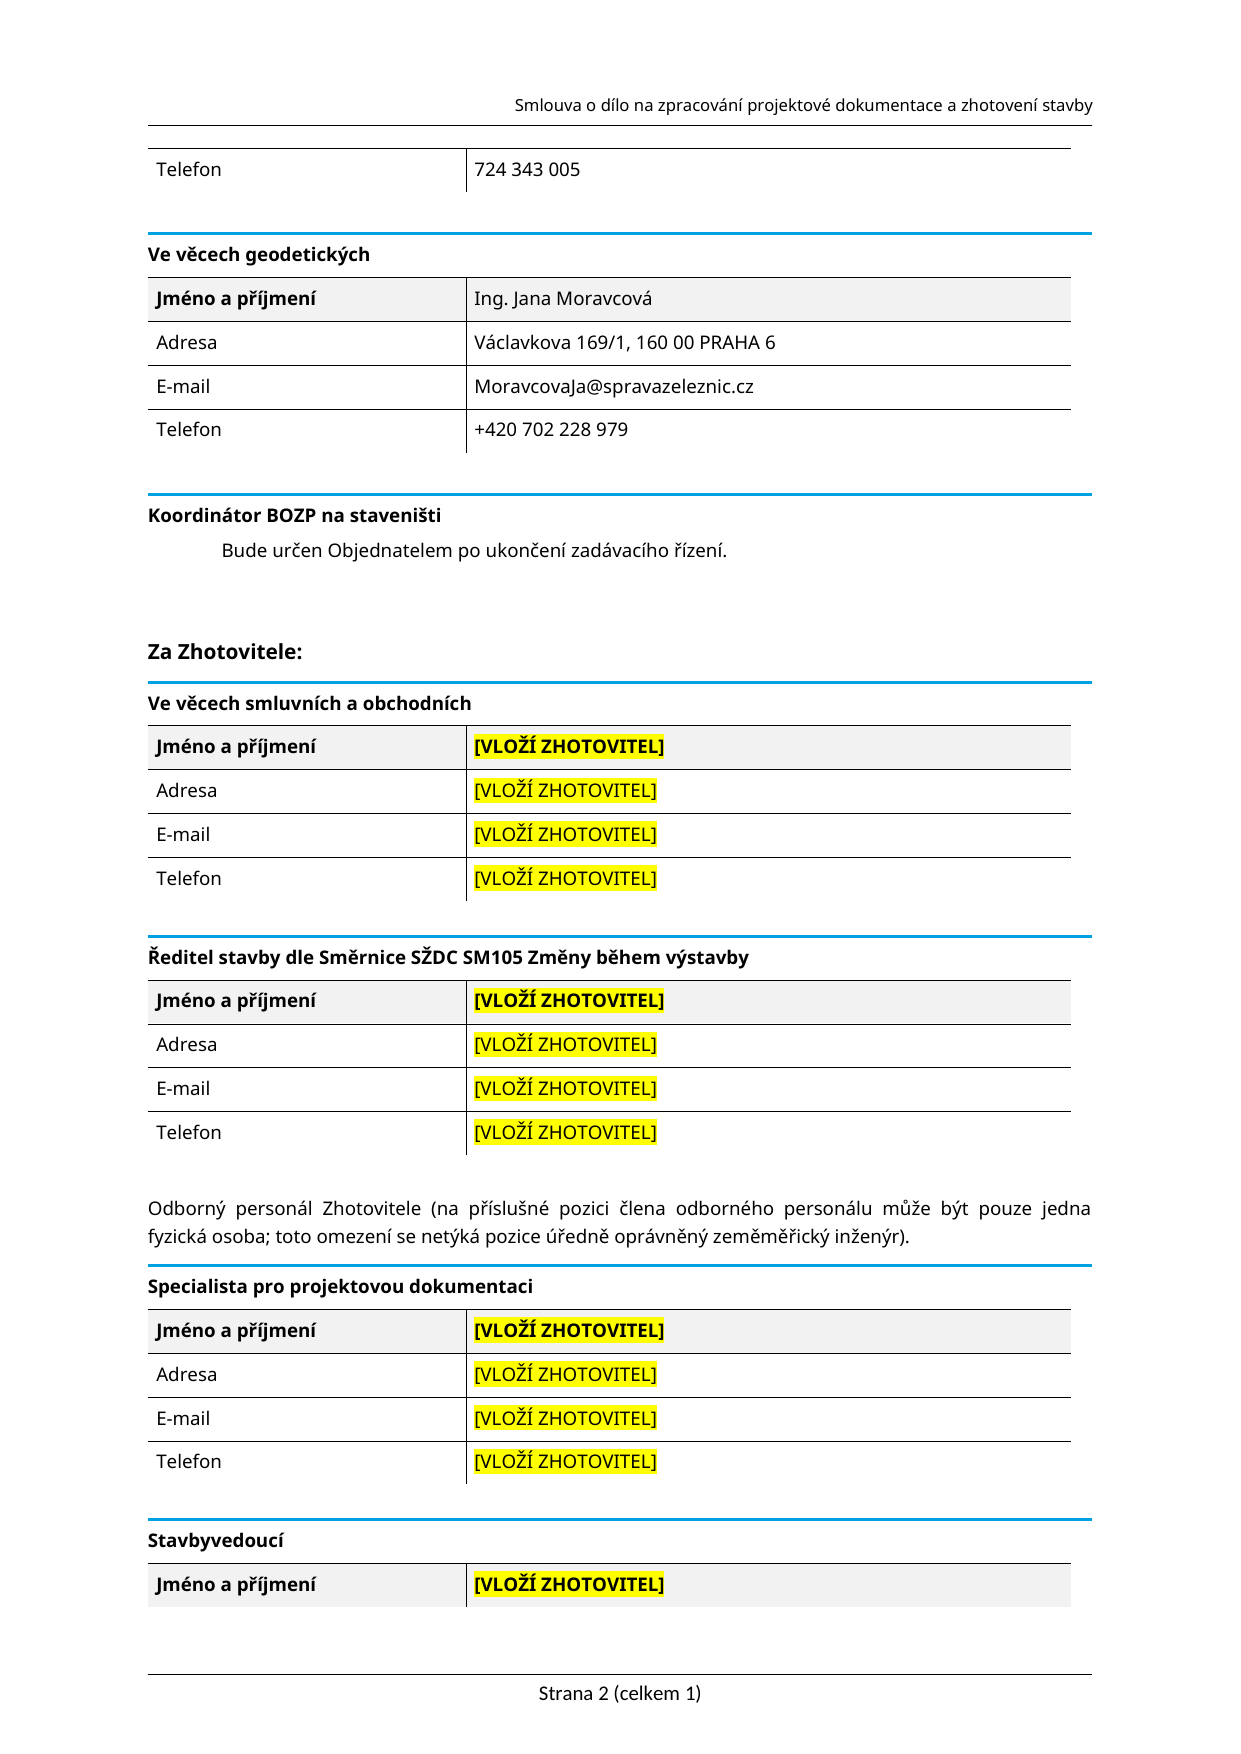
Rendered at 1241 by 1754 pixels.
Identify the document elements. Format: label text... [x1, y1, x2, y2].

table_header [VLOŽÍ ZHOTOVITEL] [467, 981, 1071, 1023]
table_header Jméno a příjmení [148, 981, 466, 1023]
table_cell Adresa [148, 1025, 466, 1067]
table_cell E-mail [148, 1068, 466, 1111]
text Za Zhotovitele: [148, 637, 1092, 665]
table_cell Telefon [148, 1112, 466, 1155]
table_cell MoravcovaJa@spravazeleznic.cz [467, 366, 1071, 408]
table_cell [VLOŽÍ ZHOTOVITEL] [467, 1112, 1071, 1155]
table_cell [VLOŽÍ ZHOTOVITEL] [467, 1068, 1071, 1111]
table_cell Václavkova 169/1, 160 00 PRAHA 6 [467, 322, 1071, 365]
table_header Jméno a příjmení [148, 1310, 466, 1353]
table_cell Telefon [148, 149, 466, 192]
table_cell Adresa [148, 322, 466, 365]
table_cell Adresa [148, 1354, 466, 1397]
table_header [VLOŽÍ ZHOTOVITEL] [467, 1564, 1071, 1607]
table_cell [VLOŽÍ ZHOTOVITEL] [467, 1354, 1071, 1397]
table_cell Telefon [148, 1442, 466, 1484]
table_cell E-mail [148, 1398, 466, 1441]
table_cell Adresa [148, 770, 466, 813]
table_cell [VLOŽÍ ZHOTOVITEL] [467, 858, 1071, 901]
text Ve věcech smluvních a obchodních [148, 684, 1092, 715]
table_header [VLOŽÍ ZHOTOVITEL] [467, 1310, 1071, 1353]
text Koordinátor BOZP na staveništi [148, 496, 1092, 528]
text Ve věcech geodetických [148, 235, 1092, 267]
table_cell Telefon [148, 858, 466, 901]
table_header [VLOŽÍ ZHOTOVITEL] [467, 726, 1071, 769]
table_cell 724 343 005 [467, 149, 1071, 192]
text Stavbyvedoucí [148, 1521, 1092, 1553]
table_cell [VLOŽÍ ZHOTOVITEL] [467, 1398, 1071, 1441]
text Odborný personál Zhotovitele (na příslušné pozici člena odborného personálu může být pouze jedna fyzická osoba; toto omezení se netýká pozice úředně oprávněný zeměměřický inženýr). [148, 1196, 1092, 1249]
table_cell [VLOŽÍ ZHOTOVITEL] [467, 814, 1071, 857]
table_header Jméno a příjmení [148, 726, 466, 769]
table_cell +420 702 228 979 [467, 410, 1071, 452]
table_cell E-mail [148, 366, 466, 408]
text Specialista pro projektovou dokumentaci [148, 1267, 1092, 1299]
text Bude určen Objednatelem po ukončení zadávacího řízení. [221, 538, 1092, 563]
table_cell [VLOŽÍ ZHOTOVITEL] [467, 1025, 1071, 1067]
table_header Jméno a příjmení [148, 278, 466, 321]
table_cell E-mail [148, 814, 466, 857]
table_cell Telefon [148, 410, 466, 452]
table_cell [VLOŽÍ ZHOTOVITEL] [467, 770, 1071, 813]
table_header Jméno a příjmení [148, 1564, 466, 1607]
table_header Ing. Jana Moravcová [467, 278, 1071, 321]
text Ředitel stavby dle Směrnice SŽDC SM105 Změny během výstavby [148, 938, 1092, 969]
table_cell [VLOŽÍ ZHOTOVITEL] [467, 1442, 1071, 1484]
